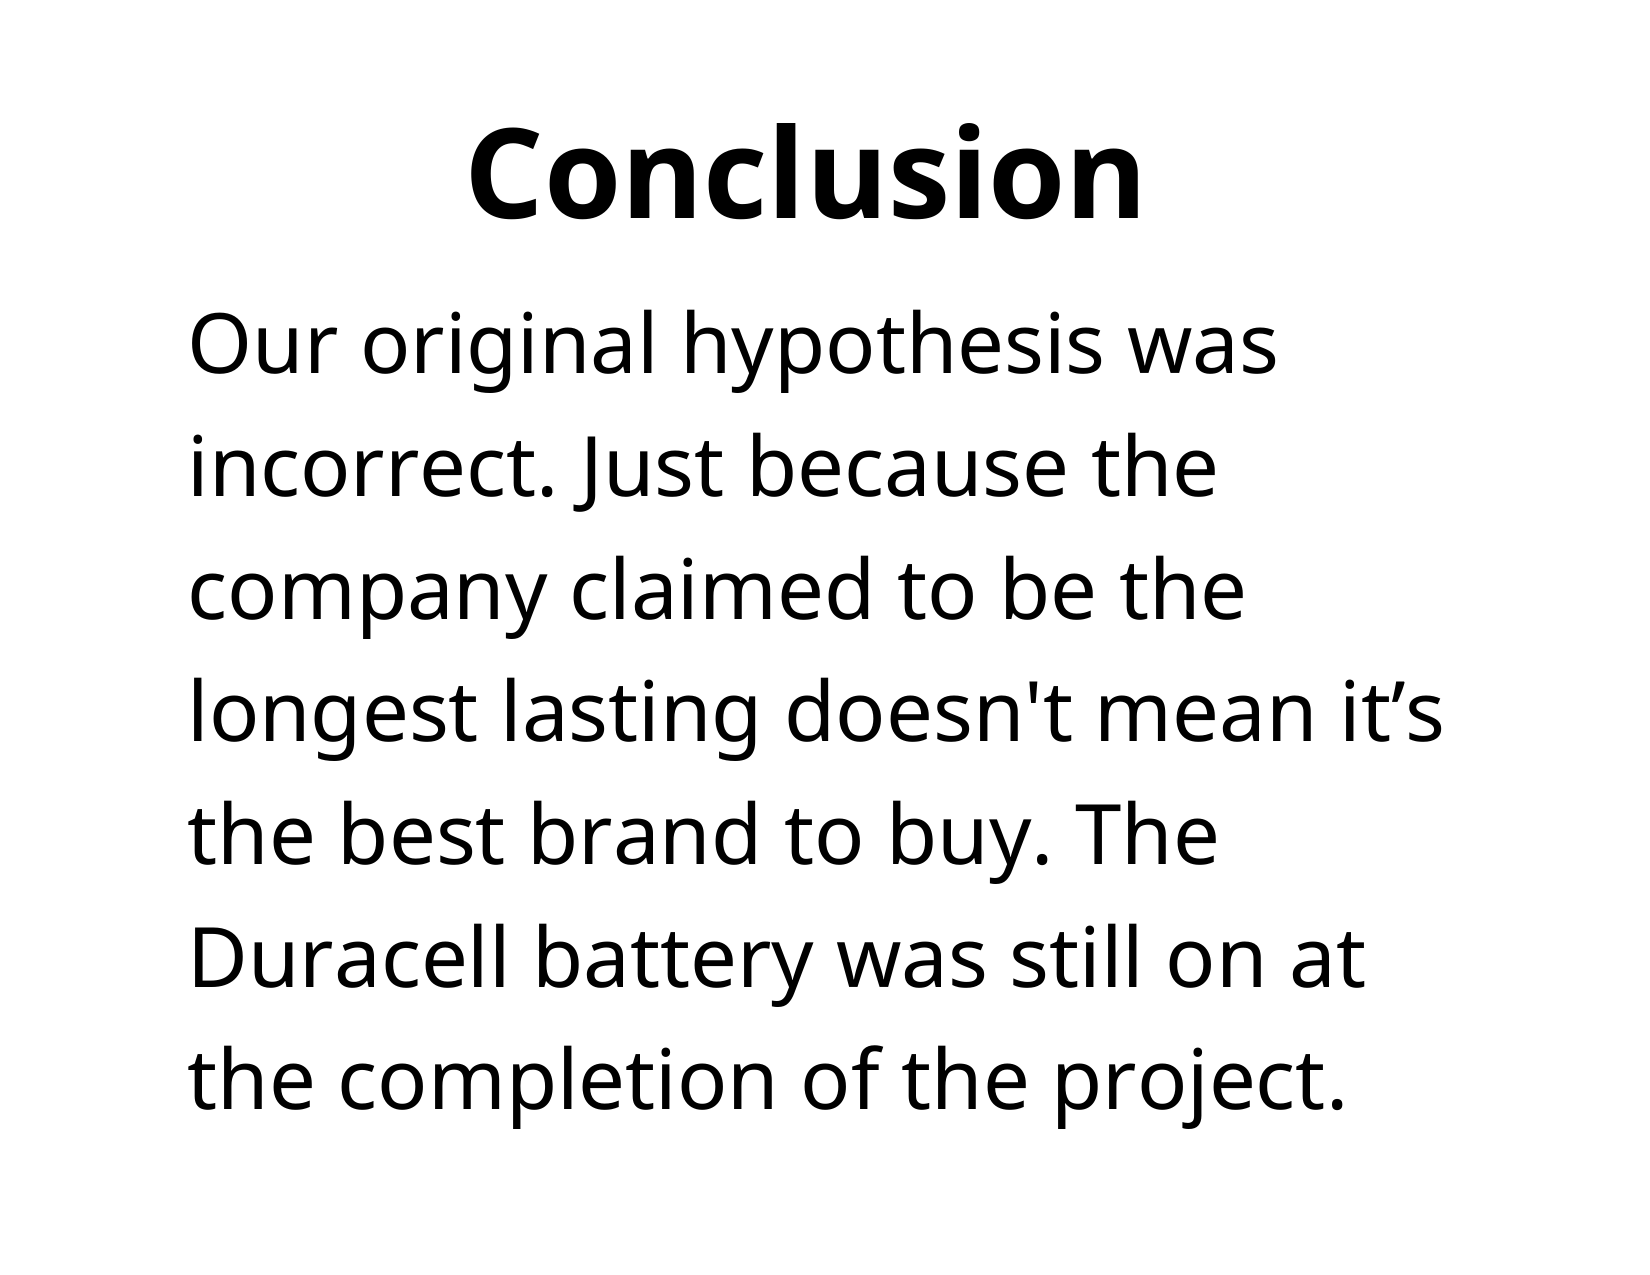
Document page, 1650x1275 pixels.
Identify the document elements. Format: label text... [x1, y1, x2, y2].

text Our original hypothesis was incorrect. Just because the company claimed to be the longest lasting doesn't mean it’s the best brand to buy. The Duracell battery was still on at the completion of the project. [187, 285, 1500, 1134]
text Conclusion [112, 84, 1500, 255]
